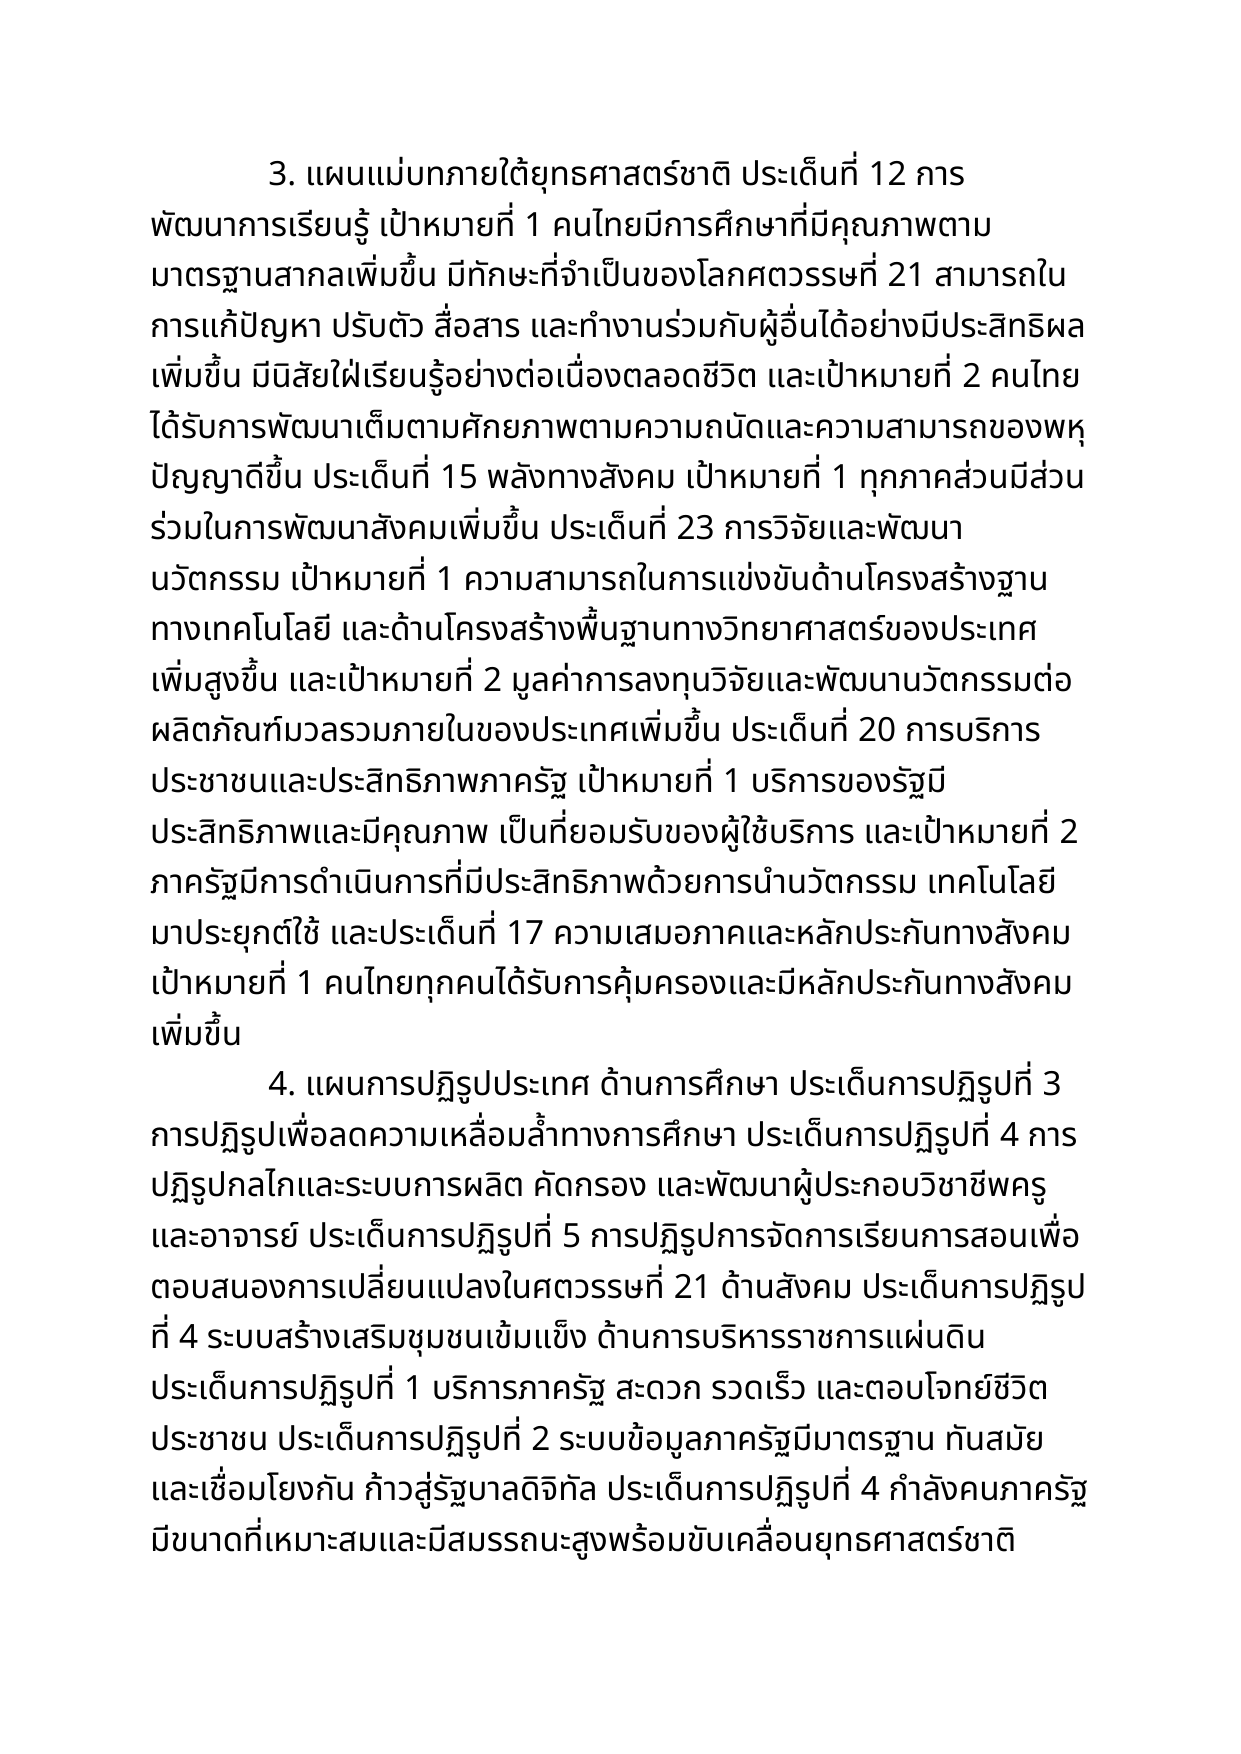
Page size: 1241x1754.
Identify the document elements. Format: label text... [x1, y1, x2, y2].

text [150, 1060, 1090, 1566]
text 3. แผนแม่บทภายใต้ยุทธศาสตร์ชาติ ประเด็นที่ 12 การพัฒนาการเรียนรู้ เป้าหมายที่ 1 คนไทยมีการศึกษาที่มีคุณภาพตามมาตรฐานสากลเพิ่มขึ้น มีทักษะที่จำเป็นของโลกศตวรรษที่ 21 สามารถในการแก้ปัญหา ปรับตัว สื่อสาร และทำงานร่วมกับผู้อื่นได้อย่างมีประสิทธิผลเพิ่มขึ้น มีนิสัยใฝ่เรียนรู้อย่างต่อเนื่องตลอดชีวิต และเป้าหมายที่ 2 คนไทยได้รับการพัฒนาเต็มตามศักยภาพตามความถนัดและความสามารถของพหุปัญญาดีขึ้น ประเด็นที่ 15 พลังทางสังคม เป้าหมายที่ 1 ทุกภาคส่วนมีส่วนร่วมในการพัฒนาสังคมเพิ่มขึ้น ประเด็นที่ 23 การวิจัยและพัฒนานวัตกรรม เป้าหมายที่ 1 ความสามารถในการแข่งขันด้านโครงสร้างฐานทางเทคโนโลยี และด้านโครงสร้างพื้นฐานทางวิทยาศาสตร์ของประเทศเพิ่มสูงขึ้น และเป้าหมายที่ 2 มูลค่าการลงทุนวิจัยและพัฒนานวัตกรรมต่อผลิตภัณฑ์มวลรวมภายในของประเทศเพิ่มขึ้น ประเด็นที่ 20 การบริการประชาชนและประสิทธิภาพภาครัฐ เป้าหมายที่ 1 บริการของรัฐมีประสิทธิภาพและมีคุณภาพ เป็นที่ยอมรับของผู้ใช้บริการ และเป้าหมายที่ 2 ภาครัฐมีการดำเนินการที่มีประสิทธิภาพด้วยการนำนวัตกรรม เทคโนโลยีมาประยุกต์ใช้ และประเด็นที่ 17 ความเสมอภาคและหลักประกันทางสังคม เป้าหมายที่ 1 คนไทยทุกคนได้รับการคุ้มครองและมีหลักประกันทางสังคมเพิ่มขึ้น [150, 150, 1090, 1060]
